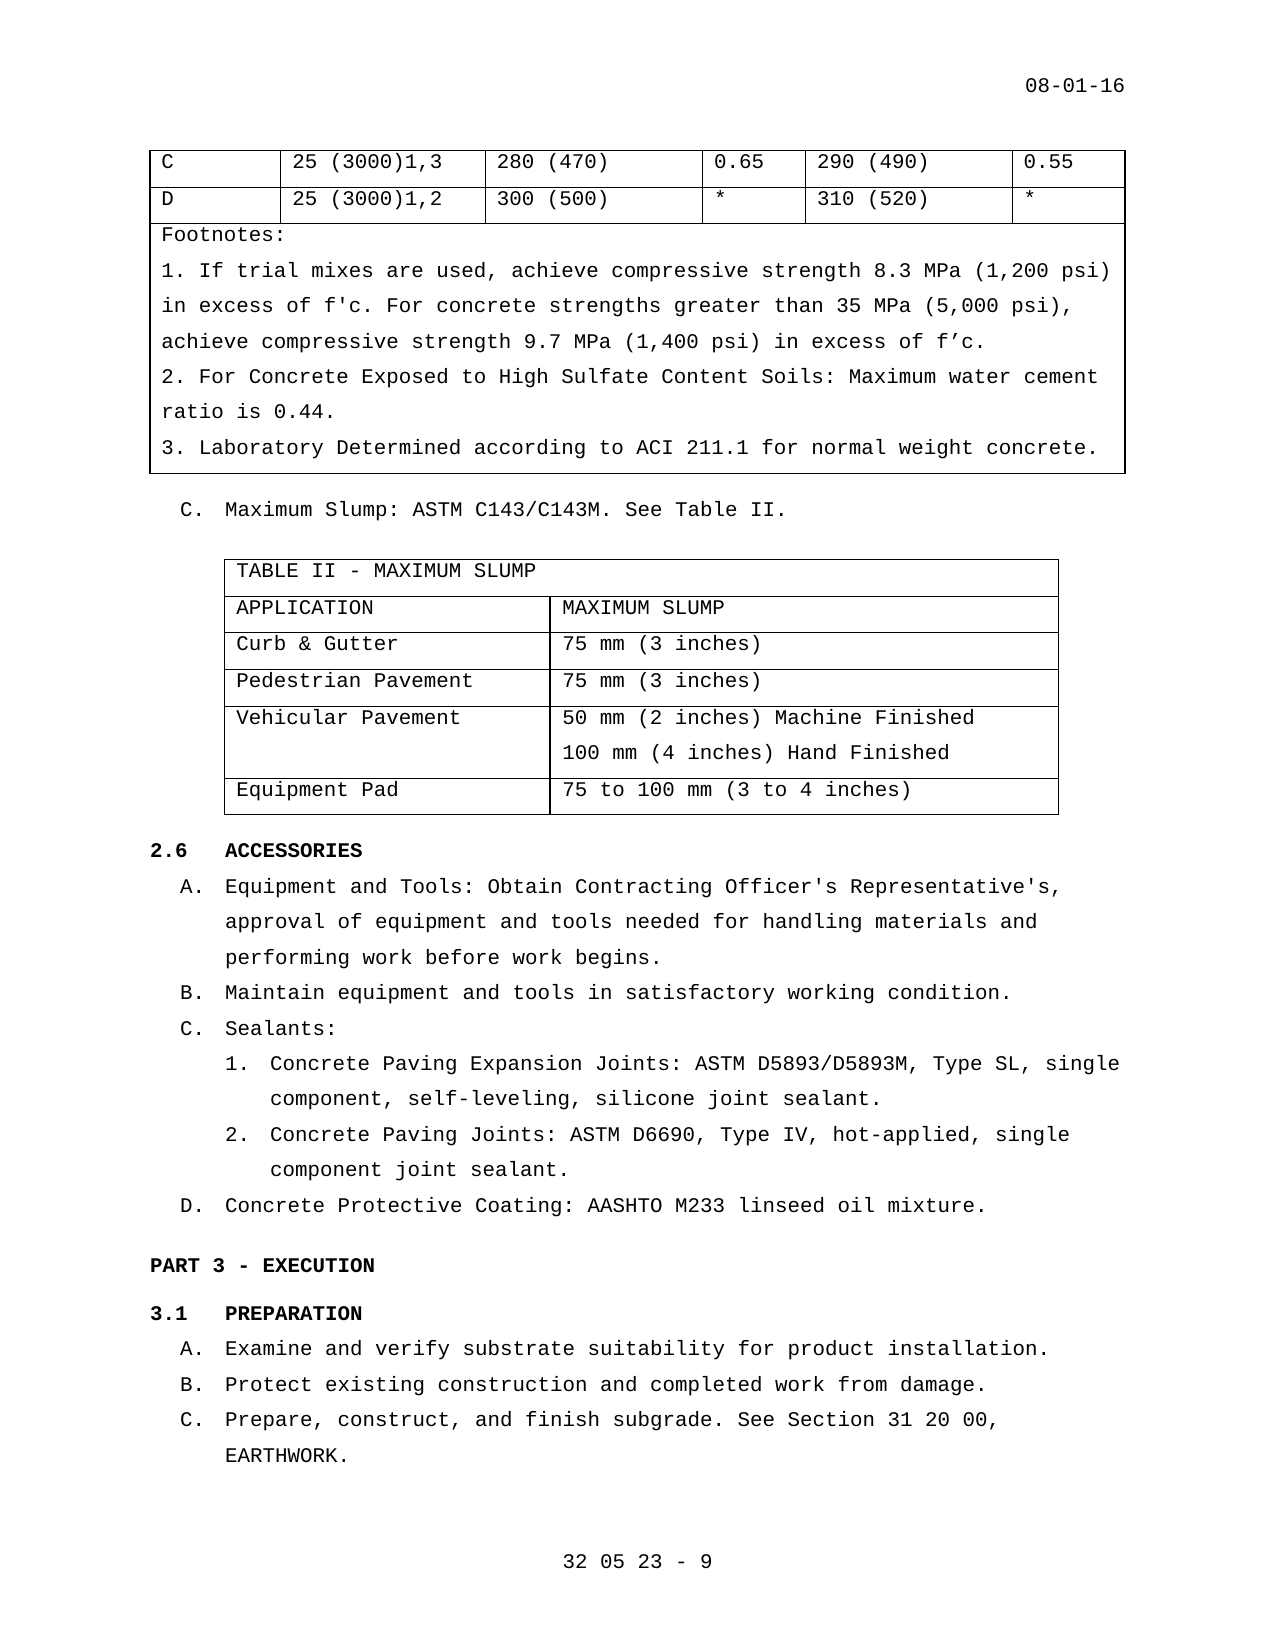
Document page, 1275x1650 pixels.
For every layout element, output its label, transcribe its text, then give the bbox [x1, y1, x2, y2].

text Concrete Paving Joints: ASTM D6690, Type IV, hot-applied, single component joint sealant. [225, 1124, 1125, 1183]
table_cell 280 (470) [486, 151, 702, 187]
text Maintain equipment and tools in satisfactory working condition. [180, 982, 1125, 1006]
table_cell 75 mm (3 inches) [551, 633, 1058, 669]
table_cell Footnotes: 1. If trial mixes are used, achieve compressive strength 8.3 MPa (1,200 psi) in excess of f'c. For concrete strengths greater than 35 MPa (5,000 psi), achieve compressive strength 9.7 MPa (1,400 psi) in excess of f’c. 2. For Concrete Exposed to High Sulfate Content Soils: Maximum water cement ratio is 0.44. 3. Laboratory Determined according to ACI 211.1 for normal weight concrete. [151, 224, 1124, 472]
table_cell * [703, 188, 805, 223]
table_cell 290 (490) [806, 151, 1012, 187]
table_cell 75 mm (3 inches) [551, 670, 1058, 706]
text Examine and verify substrate suitability for product installation. [180, 1338, 1125, 1362]
text PREPARATION [150, 1303, 1125, 1327]
text Sealants: [180, 1017, 1125, 1041]
table_cell Vehicular Pavement [225, 707, 549, 778]
text ACCESSORIES [150, 840, 1125, 864]
text Protect existing construction and completed work from damage. [180, 1374, 1125, 1397]
text Maximum Slump: ASTM C143/C143M. See Table II. [180, 498, 1125, 522]
text Concrete Protective Coating: AASHTO M233 linseed oil mixture. [180, 1194, 1125, 1218]
text Equipment and Tools: Obtain Contracting Officer's Representative's, approval of equipment and tools needed for handling materials and performing work before work begins. [180, 876, 1125, 970]
table_cell 310 (520) [806, 188, 1012, 223]
table_cell 0.55 [1013, 151, 1124, 187]
text Concrete Paving Expansion Joints: ASTM D5893/D5893M, Type SL, single component, self-leveling, silicone joint sealant. [225, 1053, 1125, 1112]
table_header TABLE II - MAXIMUM SLUMP [225, 560, 1058, 596]
table_cell APPLICATION [225, 597, 549, 632]
table_cell 50 mm (2 inches) Machine Finished 100 mm (4 inches) Hand Finished [551, 707, 1058, 778]
table_cell 25 (3000)1,2 [281, 188, 485, 223]
table_cell 25 (3000)1,3 [281, 151, 485, 187]
table_cell 75 to 100 mm (3 to 4 inches) [551, 779, 1058, 814]
text EXECUTION [150, 1255, 1125, 1279]
table_cell D [151, 188, 280, 223]
table_cell Pedestrian Pavement [225, 670, 549, 706]
table_cell 0.65 [703, 151, 805, 187]
table_cell Curb & Gutter [225, 633, 549, 669]
table_cell 300 (500) [486, 188, 702, 223]
text Prepare, construct, and finish subgrade. See Section 31 20 00, EARTHWORK. [180, 1409, 1125, 1468]
table_cell Equipment Pad [225, 779, 549, 814]
table_cell MAXIMUM SLUMP [551, 597, 1058, 632]
table_cell * [1013, 188, 1124, 223]
table_cell C [151, 151, 280, 187]
